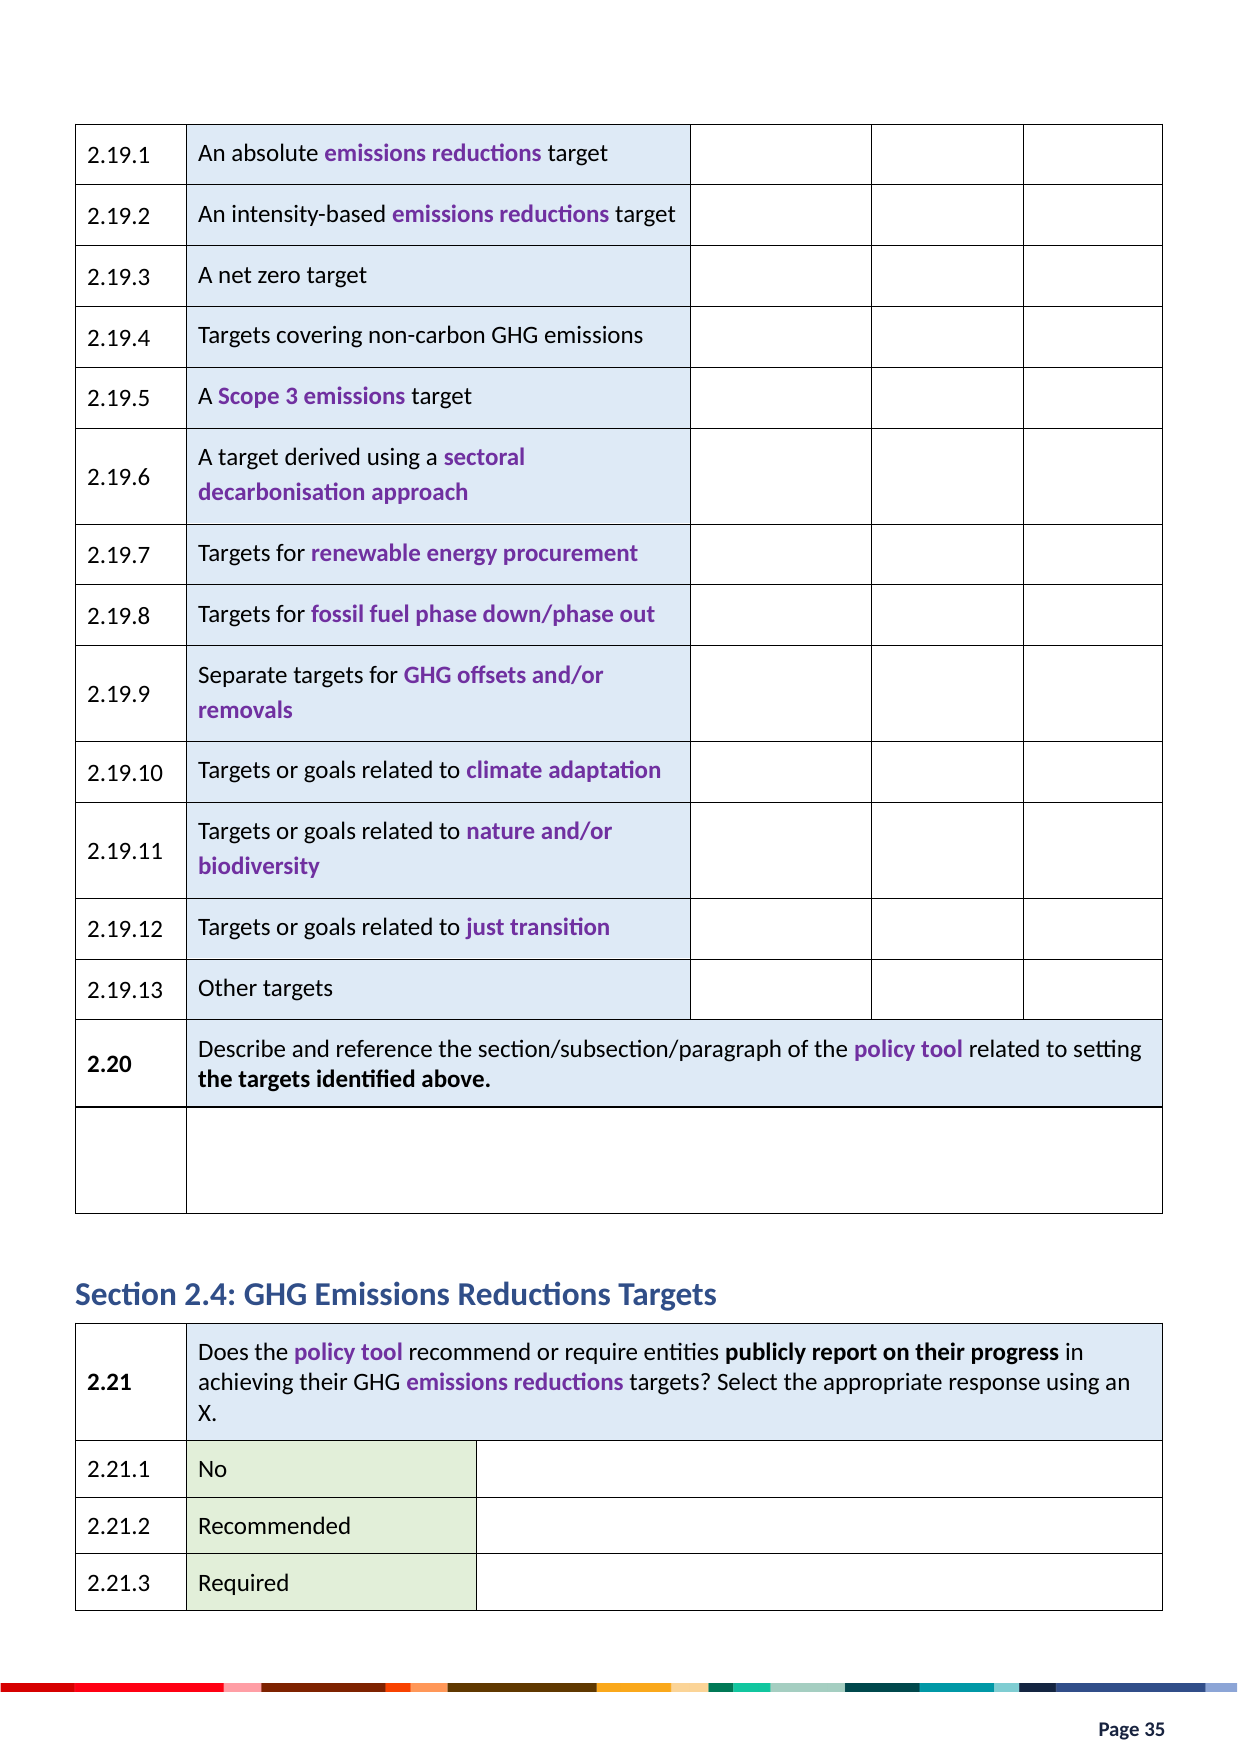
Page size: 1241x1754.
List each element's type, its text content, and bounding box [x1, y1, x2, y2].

table_cell Targets for fossil fuel phase down/phase out [187, 585, 690, 645]
table_cell [872, 646, 1023, 741]
table_cell [1024, 742, 1162, 802]
table_cell [1024, 803, 1162, 898]
table_cell 2.19.4 [76, 307, 186, 367]
table_cell 2.19.13 [76, 960, 186, 1019]
table_cell Other targets [187, 960, 690, 1019]
table_cell Required [187, 1554, 476, 1610]
table_cell [872, 185, 1023, 245]
table_cell Targets or goals related to climate adaptation [187, 742, 690, 802]
table_cell [1024, 185, 1162, 245]
table_header Does the policy tool recommend or require entities publicly report on their progress in achieving their GHG emissions reductions targets? Select the appropriate response using an X. [187, 1324, 1162, 1440]
table_cell [691, 185, 871, 245]
table_cell [1024, 429, 1162, 523]
table_cell 2.19.9 [76, 646, 186, 741]
table_cell [872, 803, 1023, 898]
table_cell [1024, 960, 1162, 1019]
table_cell 2.19.2 [76, 185, 186, 245]
table_cell 2.19.10 [76, 742, 186, 802]
table_cell [872, 525, 1023, 584]
table_cell 2.19.6 [76, 429, 186, 523]
table_cell 2.21.2 [76, 1498, 186, 1553]
table_cell [691, 960, 871, 1019]
table_cell [872, 246, 1023, 306]
table_cell 2.19.8 [76, 585, 186, 645]
table_cell [76, 1108, 186, 1213]
table_cell Recommended [187, 1498, 476, 1553]
table_cell A net zero target [187, 246, 690, 306]
table_cell [1024, 307, 1162, 367]
table_cell [872, 368, 1023, 428]
table_cell [872, 125, 1023, 184]
table_cell 2.19.5 [76, 368, 186, 428]
table_cell [691, 646, 871, 741]
table_cell [187, 1108, 1162, 1213]
picture [0, 1683, 1236, 1692]
table_cell [477, 1554, 1162, 1610]
table_cell 2.19.11 [76, 803, 186, 898]
table_header 2.21 [76, 1324, 186, 1440]
table_cell [691, 899, 871, 958]
table_cell [691, 368, 871, 428]
table_cell [691, 125, 871, 184]
table_cell 2.20 [76, 1020, 186, 1106]
table_cell [691, 742, 871, 802]
table_cell Separate targets for GHG offsets and/or removals [187, 646, 690, 741]
table_cell [691, 307, 871, 367]
table_cell [1024, 125, 1162, 184]
table_cell 2.19.1 [76, 125, 186, 184]
table_cell An intensity-based emissions reductions target [187, 185, 690, 245]
table_cell Targets covering non-carbon GHG emissions [187, 307, 690, 367]
table_cell [1024, 246, 1162, 306]
table_cell [691, 246, 871, 306]
table_cell 2.21.3 [76, 1554, 186, 1610]
table_cell 2.19.7 [76, 525, 186, 584]
table_cell [1024, 899, 1162, 958]
table_cell [1024, 525, 1162, 584]
table_cell A target derived using a sectoral decarbonisation approach [187, 429, 690, 523]
table_cell [872, 307, 1023, 367]
table_cell [1024, 646, 1162, 741]
table_cell Describe and reference the section/subsection/paragraph of the policy tool related to setting the targets identified above. [187, 1020, 1162, 1106]
table_cell 2.19.3 [76, 246, 186, 306]
table_cell [872, 585, 1023, 645]
table_cell An absolute emissions reductions target [187, 125, 690, 184]
table_cell [691, 429, 871, 523]
table_cell [691, 585, 871, 645]
table_cell [691, 525, 871, 584]
table_cell [477, 1441, 1162, 1497]
table_cell [872, 899, 1023, 958]
table_cell No [187, 1441, 476, 1497]
table_cell Targets or goals related to just transition [187, 899, 690, 958]
table_cell Targets for renewable energy procurement [187, 525, 690, 584]
table_cell A Scope 3 emissions target [187, 368, 690, 428]
table_cell [1024, 368, 1162, 428]
table_cell [872, 429, 1023, 523]
subtitle Section 2.4: GHG Emissions Reductions Targets [75, 1273, 1165, 1314]
table_cell [872, 742, 1023, 802]
table_cell [477, 1498, 1162, 1553]
table_cell [691, 803, 871, 898]
table_cell 2.19.12 [76, 899, 186, 958]
table_cell 2.21.1 [76, 1441, 186, 1497]
table_cell [872, 960, 1023, 1019]
table_cell Targets or goals related to nature and/or biodiversity [187, 803, 690, 898]
table_cell [1024, 585, 1162, 645]
